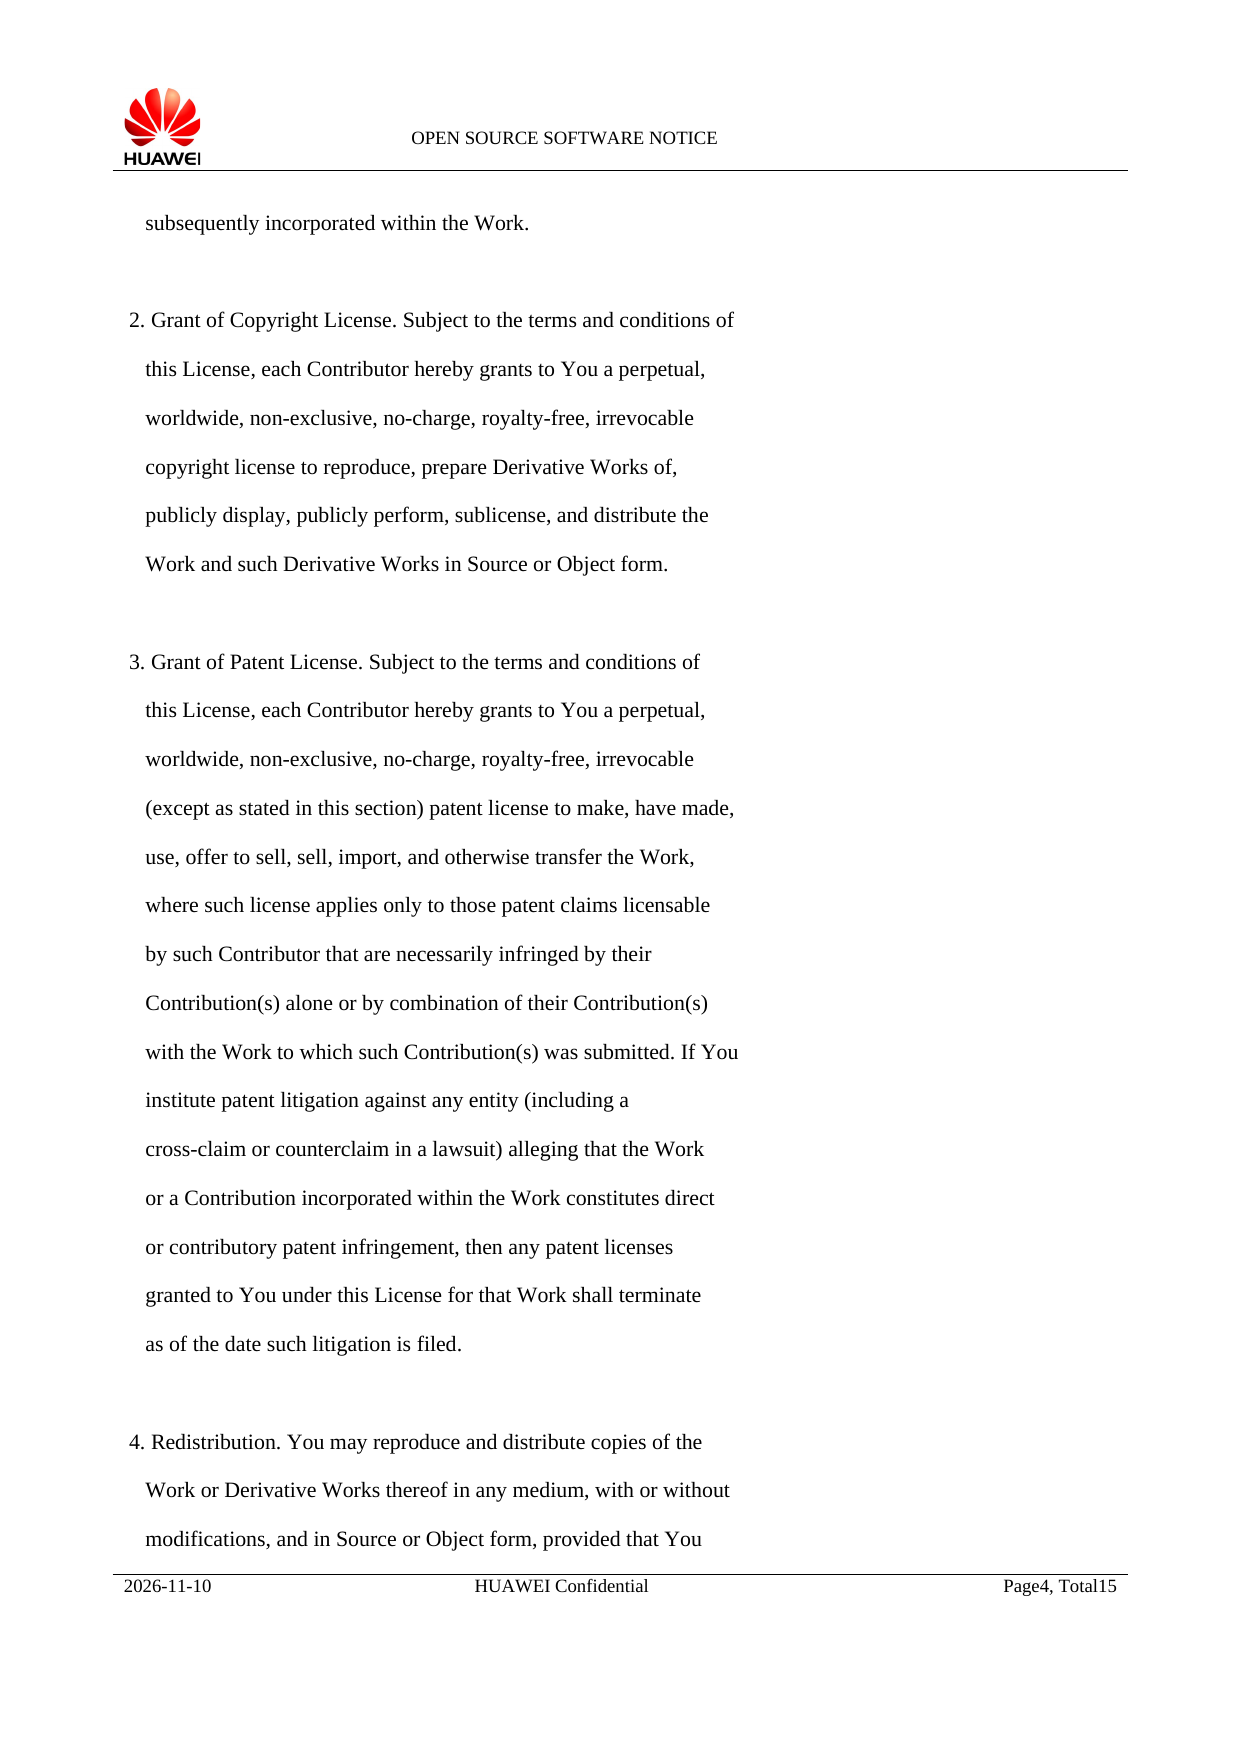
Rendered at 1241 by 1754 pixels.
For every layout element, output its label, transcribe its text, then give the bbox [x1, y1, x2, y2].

picture [124, 88, 201, 165]
